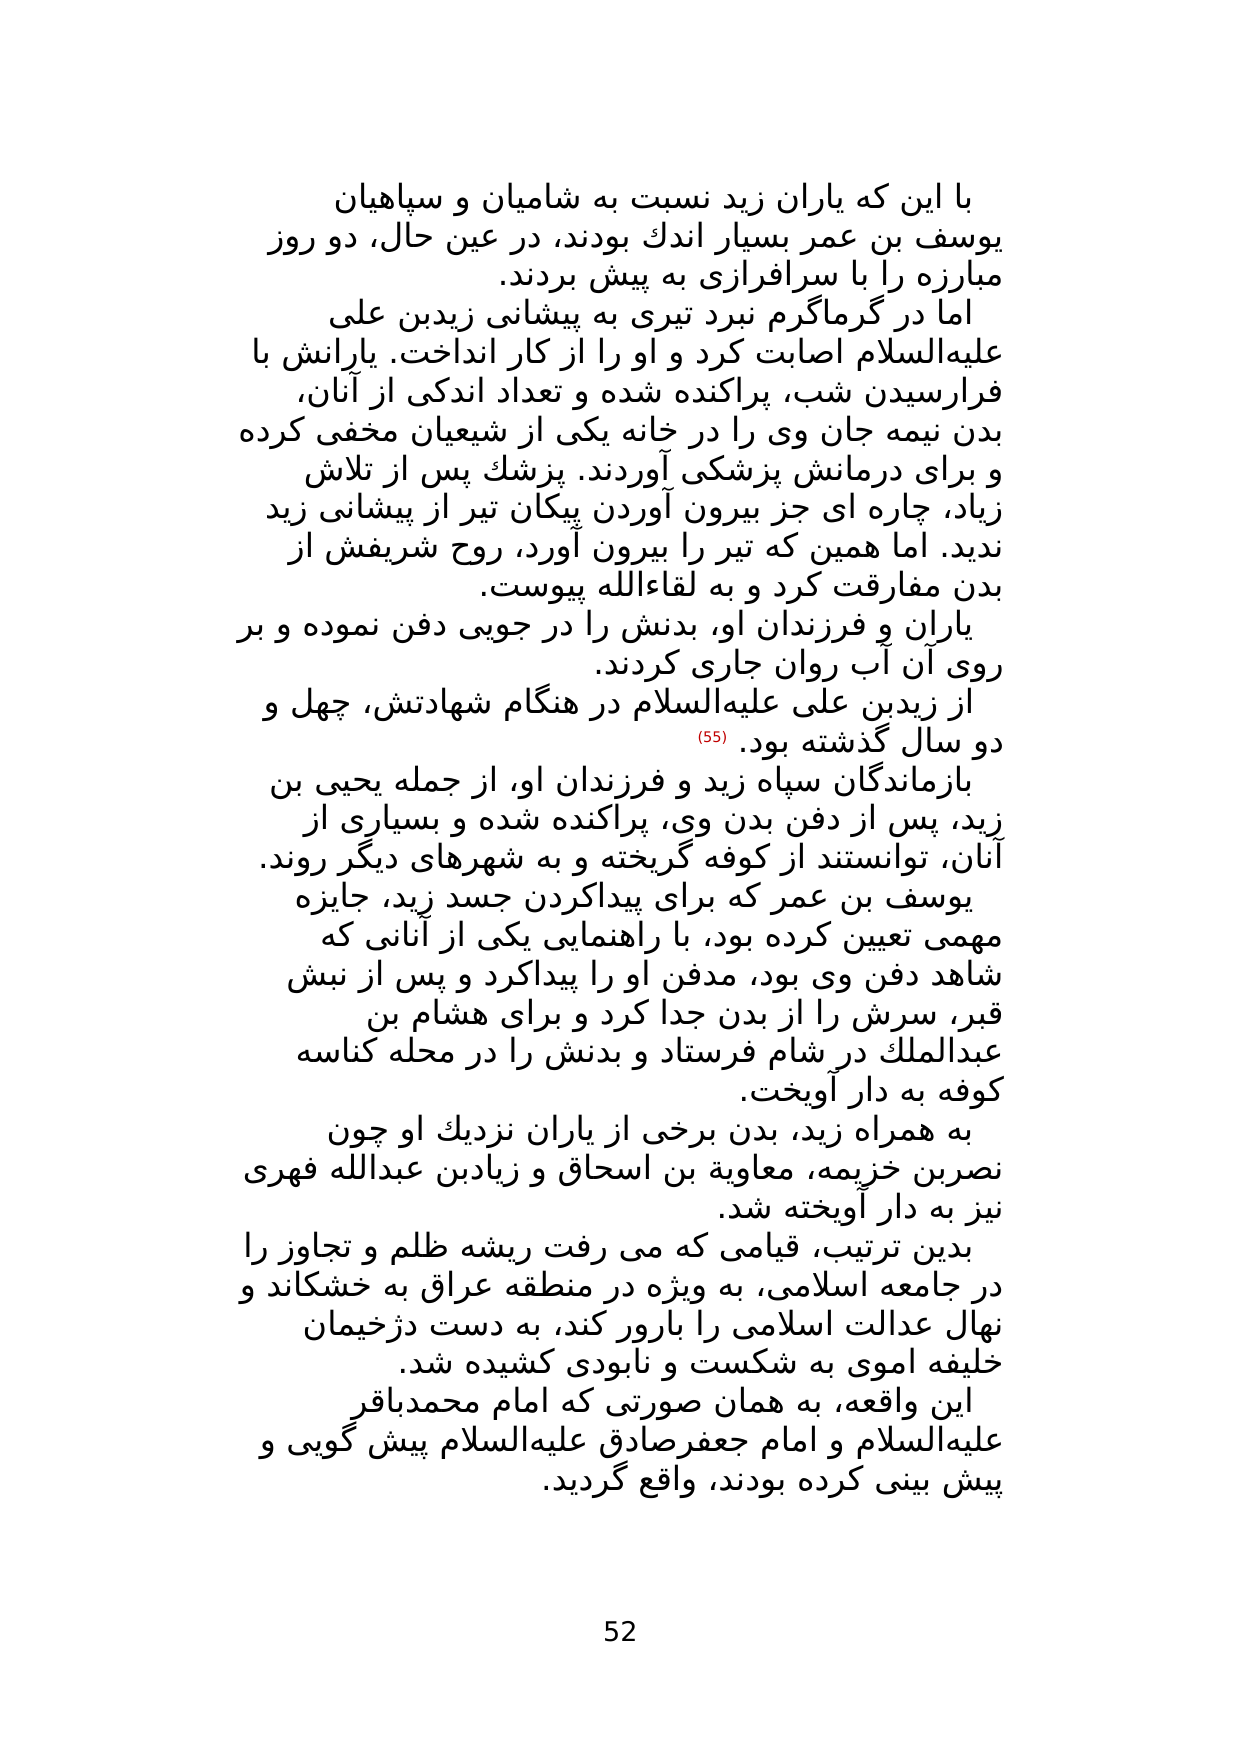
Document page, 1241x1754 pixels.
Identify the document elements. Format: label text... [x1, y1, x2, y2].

text بازماندگان سپاه زيد و فرزندان او، از جمله يحيى بن زيد، پس از دفن بدن وى، پراكنده شده و بسيارى از آنان، توانستند از كوفه گريخته و به شهرهاى ديگر روند. [236, 760, 1004, 877]
text اما در گرماگرم نبرد تيرى به پيشانى زيدبن على عليه‌السلام اصابت كرد و او را از كار انداخت. يارانش با فرارسيدن شب، پراكنده شده و تعداد اندكى از آنان، بدن نيمه جان وى را در خانه يكى از شيعيان مخفى كرده و براى درمانش پزشكى آوردند. پزشك پس از تلاش زياد، چاره اى جز بيرون آوردن پيكان تير از پيشانى زيد نديد. اما همين كه تير را بيرون آورد، روح شريفش از بدن مفارقت كرد و به لقاءالله پيوست. [236, 294, 1004, 604]
text اين واقعه، به همان صورتى كه امام محمدباقر عليه‌السلام و امام جعفرصادق عليه‌السلام پيش گويى و پيش بينى كرده بودند، واقع گرديد. [236, 1382, 1004, 1498]
text به همراه زيد، بدن برخى از ياران نزديك او چون نصربن خزيمه، معاوية بن اسحاق و زيادبن عبدالله فهرى نيز به دار آويخته شد. [236, 1110, 1004, 1226]
text با اين كه ياران زيد نسبت به شاميان و سپاهيان يوسف بن عمر بسيار اندك بودند، در عين حال، دو روز مبارزه را با سرافرازى به پيش بردند. [236, 177, 1004, 294]
text بدين ترتيب، قيامى كه مى رفت ريشه ظلم و تجاوز را در جامعه اسلامى، به ويژه در منطقه عراق به خشكاند و نهال عدالت اسلامى را بارور كند، به دست دژخيمان خليفه اموى به شكست و نابودى كشيده شد. [236, 1226, 1004, 1382]
text از زيدبن على عليه‌السلام در هنگام شهادتش، چهل و دو سال گذشته بود. (55) [236, 682, 1004, 760]
text يوسف بن عمر كه براى پيداكردن جسد زيد، جايزه مهمى تعيين كرده بود، با راهنمايى يكى از آنانى كه شاهد دفن وى بود، مدفن او را پيداكرد و پس از نبش قبر، سرش را از بدن جدا كرد و براى هشام بن عبدالملك در شام فرستاد و بدنش را در محله كناسه كوفه به دار آويخت. [236, 877, 1004, 1110]
text ياران و فرزندان او، بدنش را در جويى دفن نموده و بر روى آن آب روان جارى كردند. [236, 604, 1004, 682]
